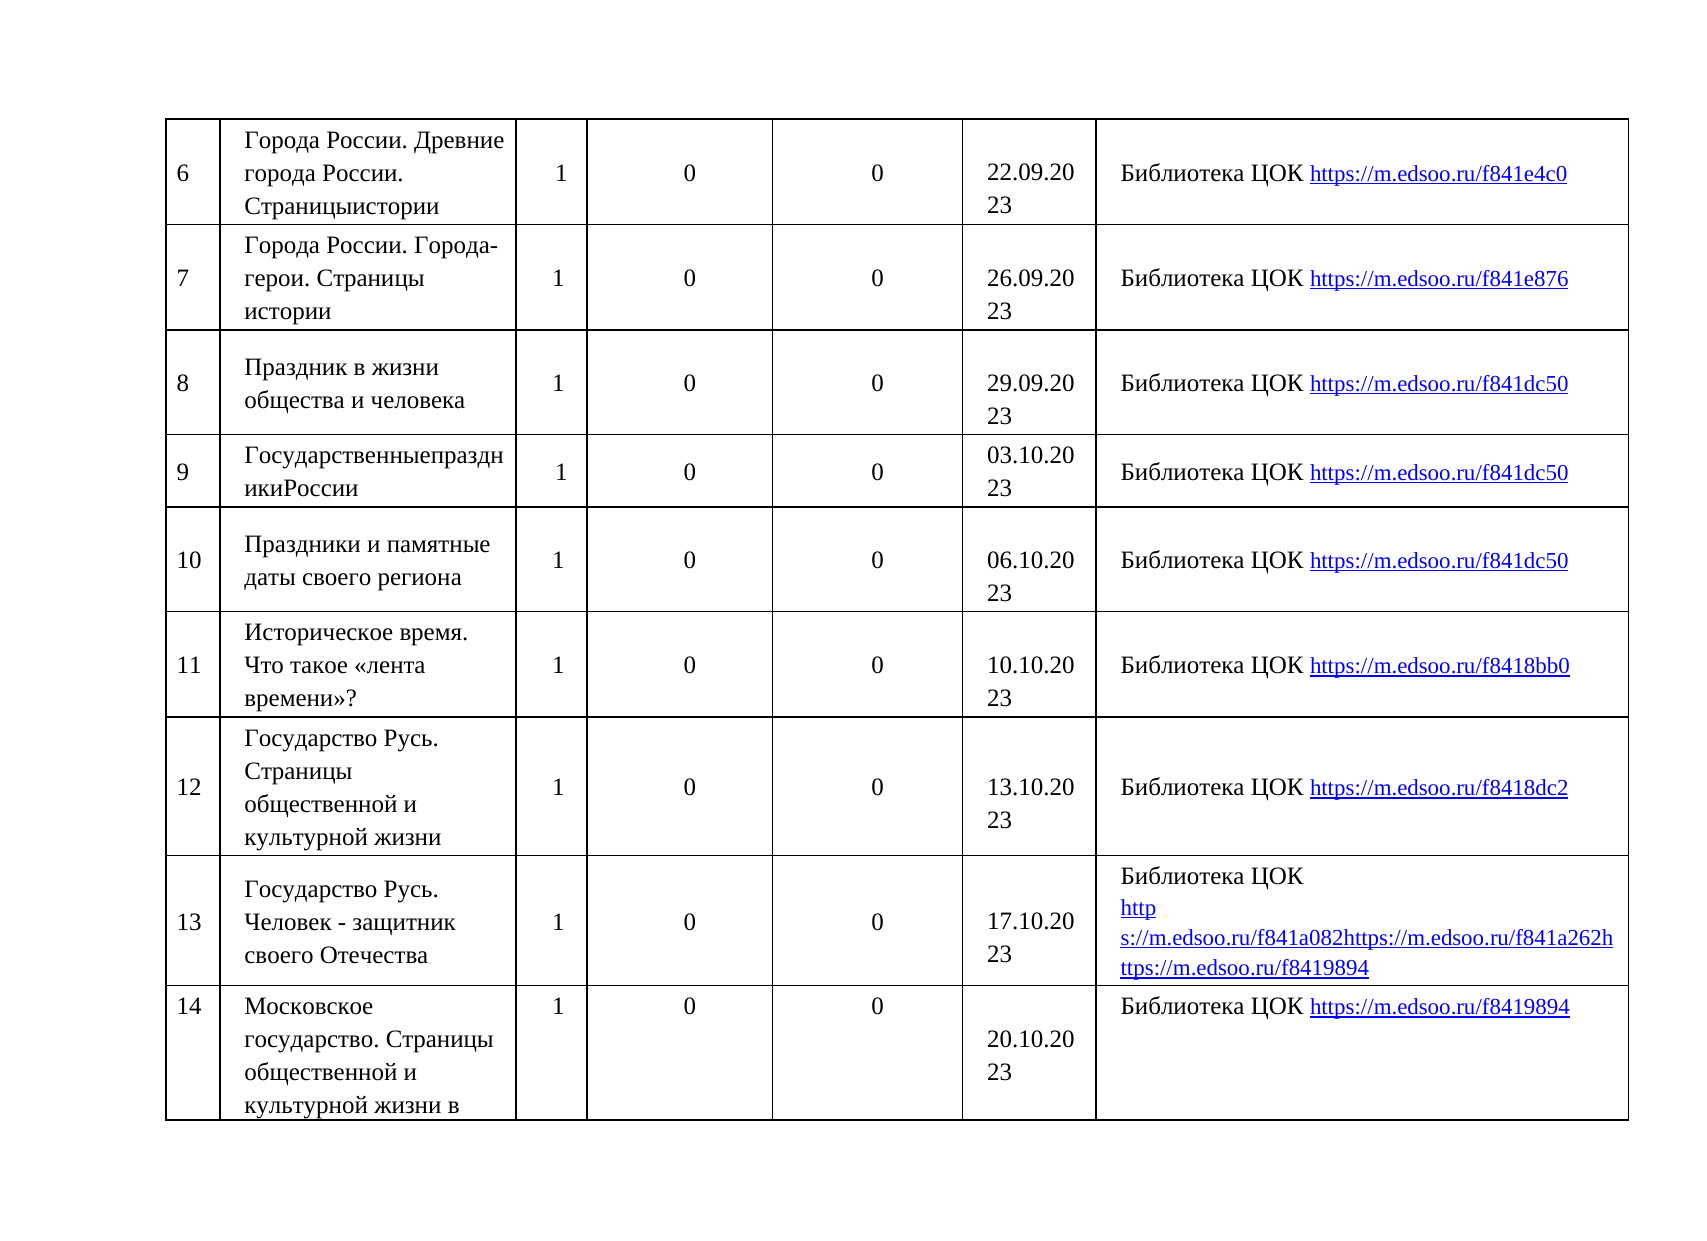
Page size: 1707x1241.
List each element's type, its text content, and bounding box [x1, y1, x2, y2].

table_cell 0 [588, 225, 772, 329]
table_cell 0 [773, 331, 962, 434]
table_cell Библиотека ЦОК https://m.edsoo.ru/f841e876 [1097, 225, 1628, 329]
table_cell 0 [773, 120, 962, 223]
table_cell 10 [167, 508, 219, 611]
table_cell Библиотека ЦОК https://m.edsoo.ru/f841dc50 [1097, 508, 1628, 611]
table_cell Государство Русь. Страницы общественной и культурной жизни [221, 718, 515, 854]
table_cell 26.09.2023 [963, 225, 1095, 329]
table_cell 0 [588, 986, 772, 1119]
table_cell Государство Русь. Человек - защитник своего Отечества [221, 856, 515, 984]
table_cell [1097, 986, 1628, 1119]
table_cell Библиотека ЦОК https://m.edsoo.ru/f8418dc2 [1097, 718, 1628, 854]
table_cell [221, 986, 515, 1119]
table_cell Города России. Города-герои. Страницы истории [221, 225, 515, 329]
table_cell 1 [517, 435, 586, 506]
table_cell 1 [517, 612, 586, 716]
table_cell 1 [517, 718, 586, 854]
table_cell 9 [167, 435, 219, 506]
table_cell 14 [167, 986, 219, 1119]
table_cell 22.09.2023 [963, 120, 1095, 223]
table_cell Библиотека ЦОК https://m.edsoo.ru/f841dc50 [1097, 331, 1628, 434]
table_cell 1 [517, 120, 586, 223]
table_cell 0 [588, 612, 772, 716]
table_cell Библиотека ЦОК https://m.edsoo.ru/f841a082https://m.edsoo.ru/f841a262https://m.edsoo.ru/f8419894 [1097, 856, 1628, 984]
table_cell 20.10.2023 [963, 986, 1095, 1119]
table_cell 10.10.2023 [963, 612, 1095, 716]
table_cell Города России. Древние города России. Страницыистории [221, 120, 515, 223]
table_cell 0 [588, 856, 772, 984]
table_cell Праздник в жизни общества и человека [221, 331, 515, 434]
table_cell 0 [773, 435, 962, 506]
table_cell 1 [517, 986, 586, 1119]
table_cell 0 [773, 856, 962, 984]
table_cell Библиотека ЦОК https://m.edsoo.ru/f841dc50 [1097, 435, 1628, 506]
table_cell 7 [167, 225, 219, 329]
table_cell 0 [588, 435, 772, 506]
table_cell Библиотека ЦОК https://m.edsoo.ru/f841e4c0 [1097, 120, 1628, 223]
table_cell 13.10.2023 [963, 718, 1095, 854]
table_cell 0 [773, 612, 962, 716]
table_cell 03.10.2023 [963, 435, 1095, 506]
table_cell 1 [517, 856, 586, 984]
table_cell 06.10.2023 [963, 508, 1095, 611]
table_cell 1 [517, 225, 586, 329]
table_cell 0 [773, 508, 962, 611]
table_cell 0 [773, 986, 962, 1119]
table_cell 0 [773, 225, 962, 329]
table_cell ГосударственныепраздникиРоссии [221, 435, 515, 506]
table_cell 17.10.2023 [963, 856, 1095, 984]
table_cell 0 [588, 120, 772, 223]
table_cell 0 [588, 718, 772, 854]
table_cell Праздники и памятные даты своего региона [221, 508, 515, 611]
table_cell 13 [167, 856, 219, 984]
table_cell 12 [167, 718, 219, 854]
table_cell 11 [167, 612, 219, 716]
table_cell 6 [167, 120, 219, 223]
table_cell 1 [517, 508, 586, 611]
table_cell 0 [773, 718, 962, 854]
table_cell 29.09.2023 [963, 331, 1095, 434]
table_cell Библиотека ЦОК https://m.edsoo.ru/f8418bb0 [1097, 612, 1628, 716]
table_cell 8 [167, 331, 219, 434]
table_cell 0 [588, 331, 772, 434]
table_cell 0 [588, 508, 772, 611]
table_cell 1 [517, 331, 586, 434]
table_cell Историческое время. Что такое «лента времени»? [221, 612, 515, 716]
